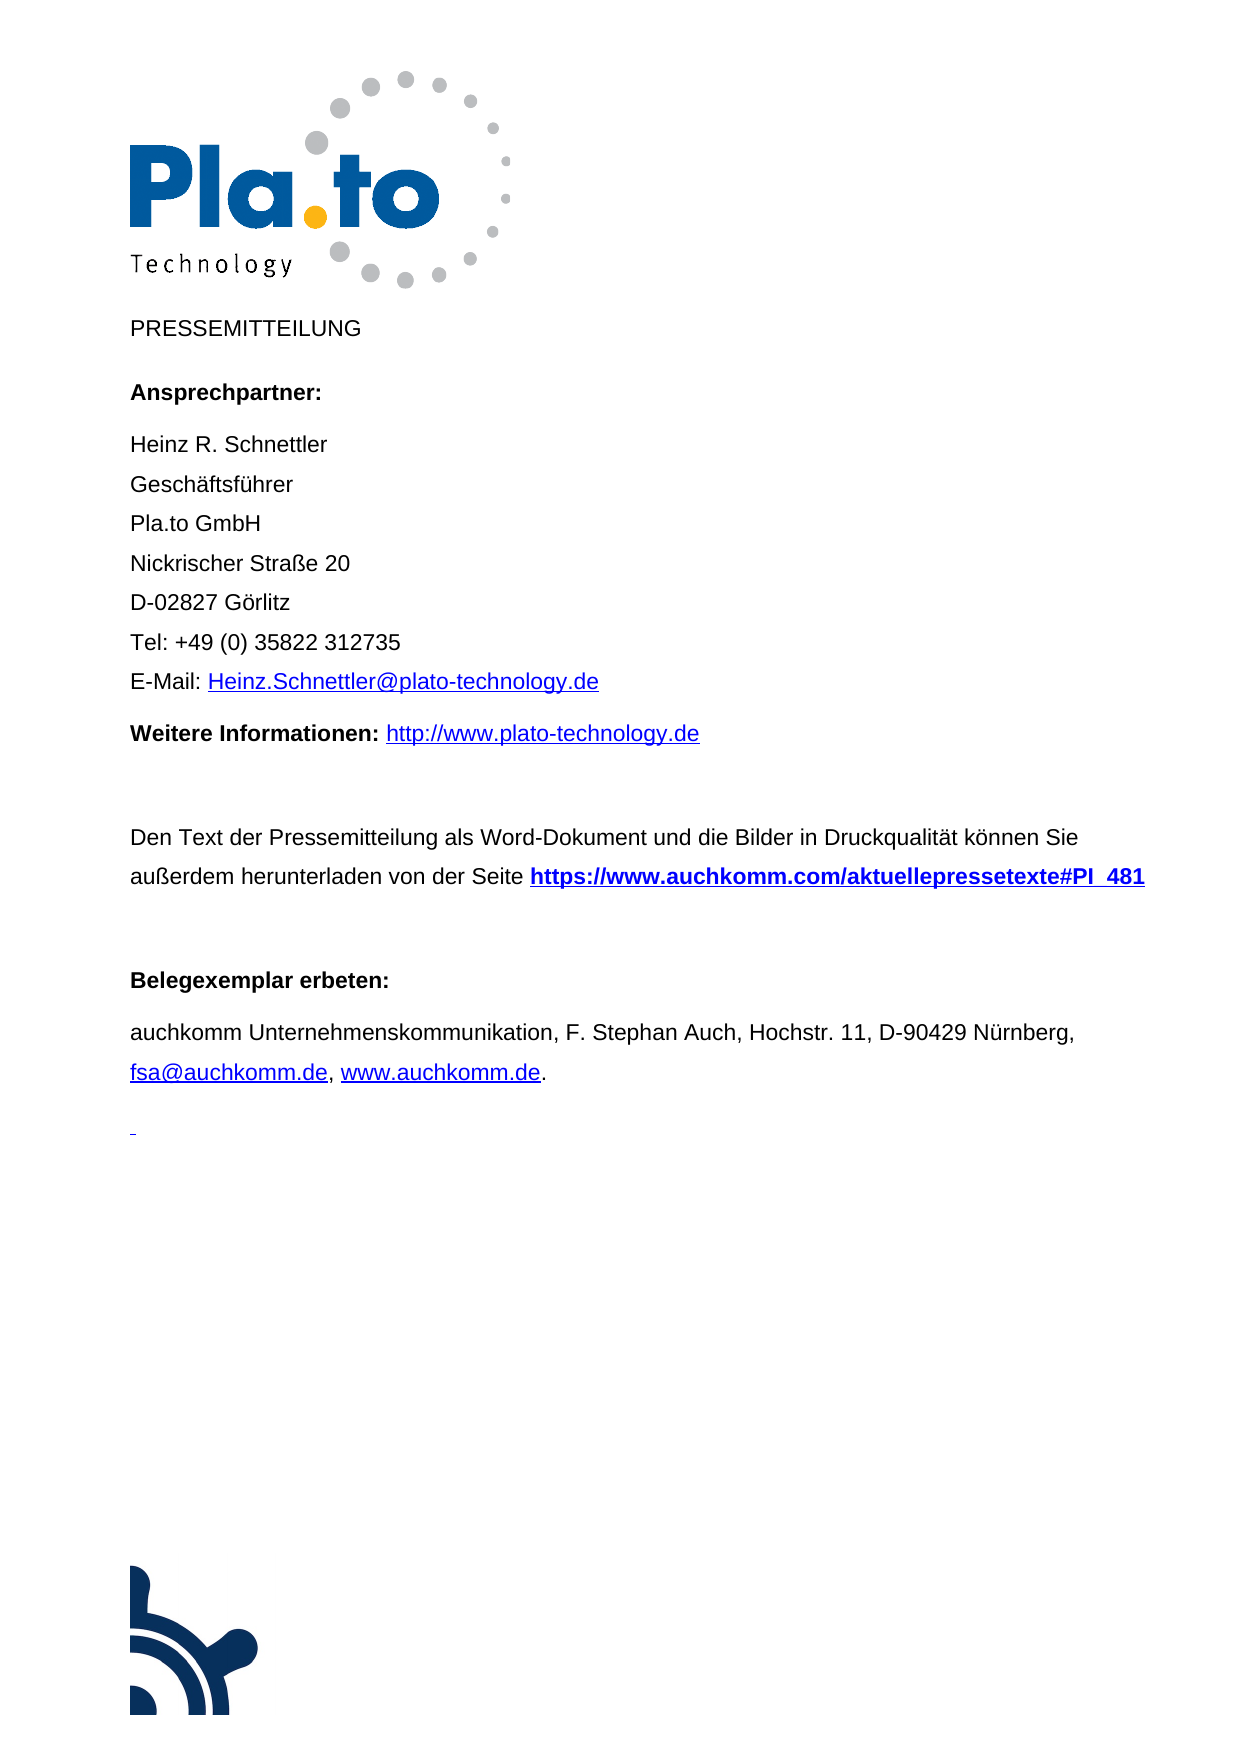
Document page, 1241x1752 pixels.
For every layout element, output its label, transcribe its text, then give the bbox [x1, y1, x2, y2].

picture [130, 71, 511, 289]
text Belegexemplar erbeten: [130, 967, 1166, 994]
text Weitere Informationen: http://www.plato-technology.de [130, 720, 1166, 746]
text Den Text der Pressemitteilung als Word-Dokument und die Bilder in Druckqualität können Sie außerdem herunterladen von der Seite https://www.auchkomm.com/aktuellepressetexte#PI_481 [130, 824, 1166, 890]
text auchkomm Unternehmenskommunikation, F. Stephan Auch, Hochstr. 11, D-90429 Nürnberg, fsa@auchkomm.de, www.auchkomm.de. [130, 1019, 1166, 1085]
text Heinz R. Schnettler Geschäftsführer Pla.to GmbH Nickrischer Straße 20 D-02827 Görlitz Tel: +49 (0) 35822 312735 E-Mail: Heinz.Schnettler@plato-technology.de [130, 431, 1166, 694]
text Ansprechpartner: [130, 379, 1166, 405]
picture [130, 1553, 276, 1715]
